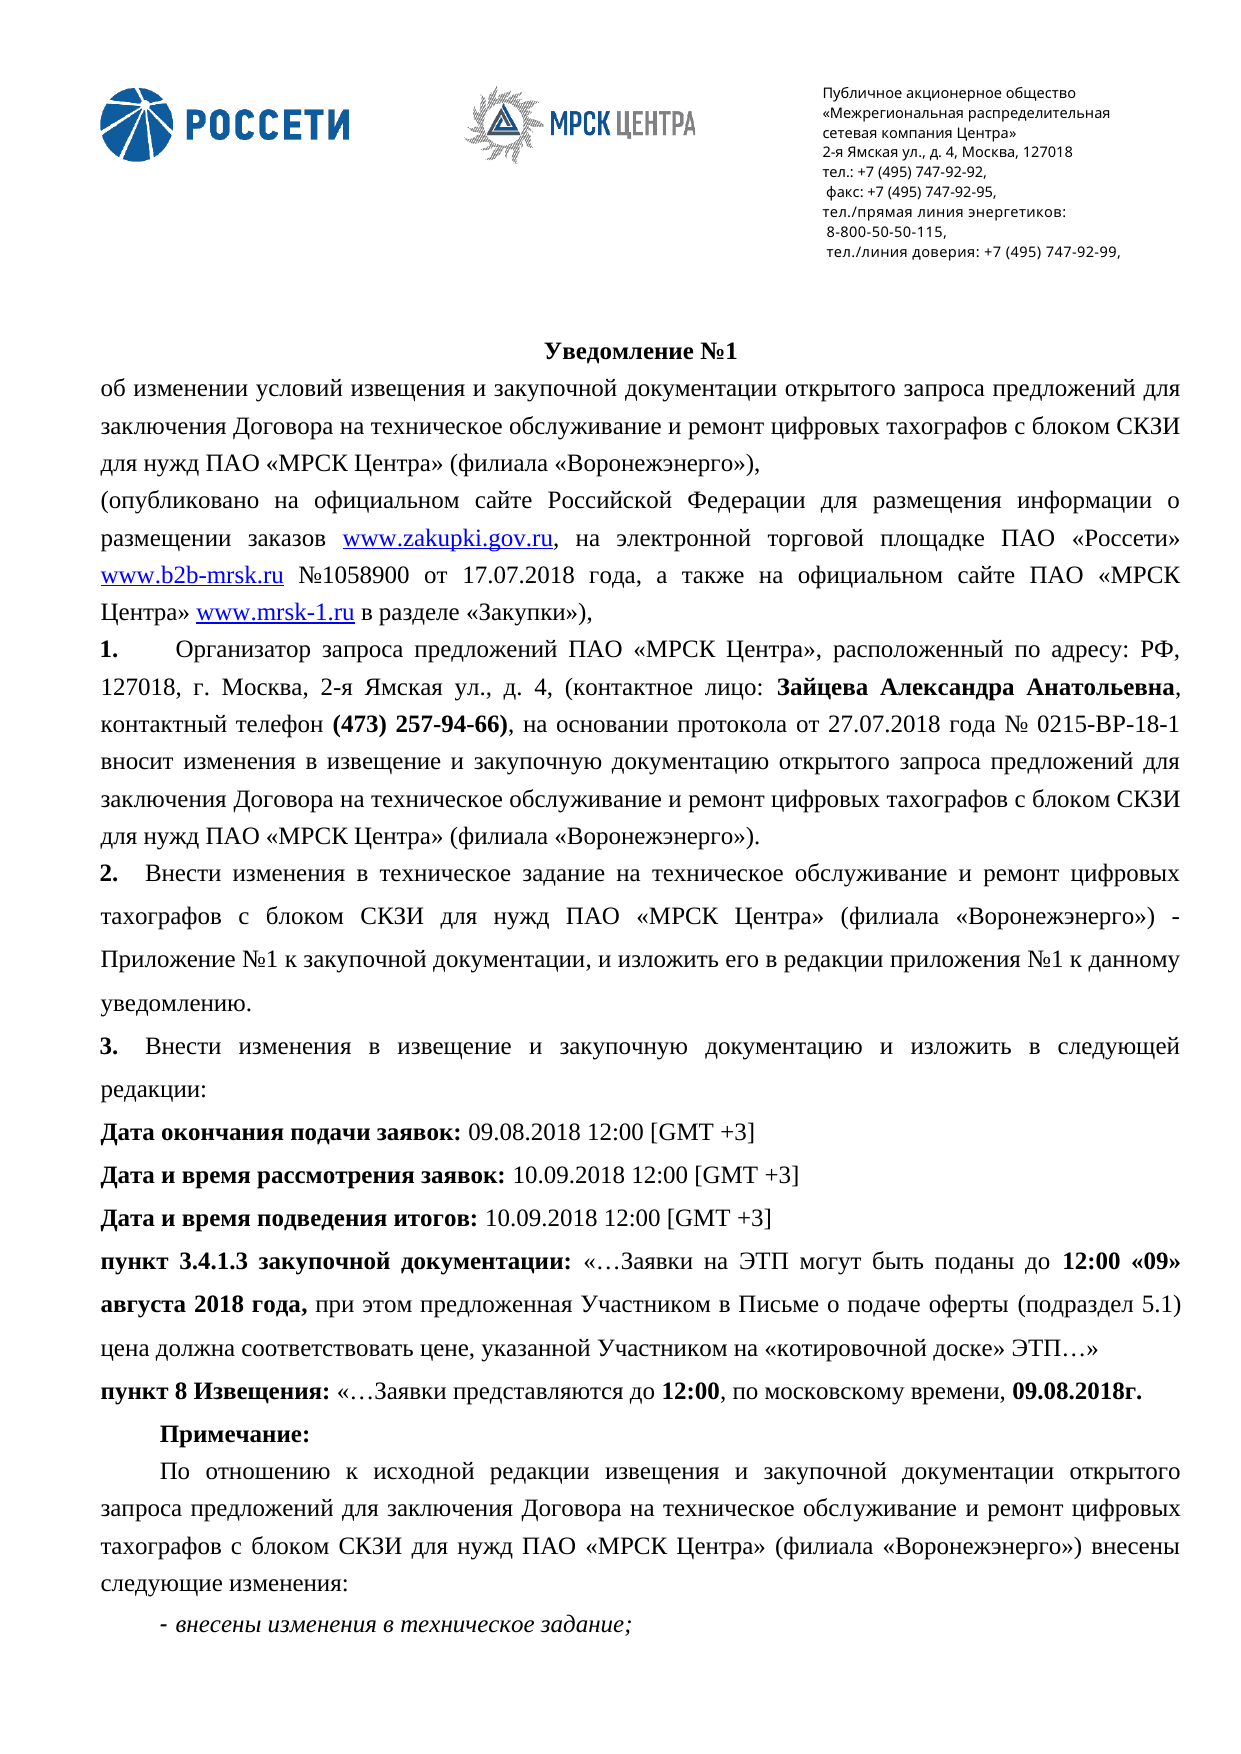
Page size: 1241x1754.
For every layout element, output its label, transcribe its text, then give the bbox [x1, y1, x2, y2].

list внесены изменения в техническое задание; [100, 1605, 1181, 1639]
list Примечание: [100, 1419, 1181, 1448]
list Внести изменения в извещение и закупочную документацию и изложить в следующей редакции: [99, 1031, 1181, 1103]
list Дата и время рассмотрения заявок: 10.09.2018 12:00 [GMT +3] [100, 1160, 1181, 1189]
text Уведомление №1 [100, 336, 1181, 365]
list Организатор запроса предложений ПАО «МРСК Центра», расположенный по адресу: РФ, 127018, г. Москва, 2-я Ямская ул., д. 4, (контактное лицо: Зайцева Александра Анатольевна, контактный телефон (473) 257-94-66), на основании протокола от 27.07.2018 года № 0215-ВР-18-1 вносит изменения в извещение и закупочную документацию открытого запроса предложений для заключения Договора на техническое обслуживание и ремонт цифровых тахографов с блоком СКЗИ для нужд ПАО «МРСК Центра» (филиала «Воронежэнерго»). [99, 634, 1181, 850]
list Дата окончания подачи заявок: 09.08.2018 12:00 [GMT +3] [100, 1117, 1181, 1146]
text По отношению к исходной редакции извещения и закупочной документации открытого запроса предложений для заключения Договора на техническое обслуживание и ремонт цифровых тахографов с блоком СКЗИ для нужд ПАО «МРСК Центра» (филиала «Воронежэнерго») внесены следующие изменения: [100, 1456, 1181, 1597]
list пункт 3.4.1.3 закупочной документации: «…Заявки на ЭТП могут быть поданы до 12:00 «09» августа 2018 года, при этом предложенная Участником в Письме о подаче оферты (подраздел 5.1) цена должна соответствовать цене, указанной Участником на «котировочной доске» ЭТП…» [100, 1246, 1181, 1361]
text об изменении условий извещения и закупочной документации открытого запроса предложений для заключения Договора на техническое обслуживание и ремонт цифровых тахографов с блоком СКЗИ для нужд ПАО «МРСК Центра» (филиала «Воронежэнерго»), [100, 373, 1181, 477]
list пункт 8 Извещения: «…Заявки представляются до 12:00, по московскому времени, 09.08.2018г. [100, 1376, 1181, 1404]
picture [100, 86, 696, 164]
text (опубликовано на официальном сайте Российской Федерации для размещения информации о размещении заказов www.zakupki.gov.ru, на электронной торговой площадке ПАО «Россети» www.b2b-mrsk.ru №1058900 от 17.07.2018 года, а также на официальном сайте ПАО «МРСК Центра» www.mrsk-1.ru в разделе «Закупки»), [100, 485, 1181, 626]
list Внести изменения в техническое задание на техническое обслуживание и ремонт цифровых тахографов с блоком СКЗИ для нужд ПАО «МРСК Центра» (филиала «Воронежэнерго») - Приложение №1 к закупочной документации, и изложить его в редакции приложения №1 к данному уведомлению. [99, 858, 1181, 1016]
list Дата и время подведения итогов: 10.09.2018 12:00 [GMT +3] [100, 1203, 1181, 1232]
